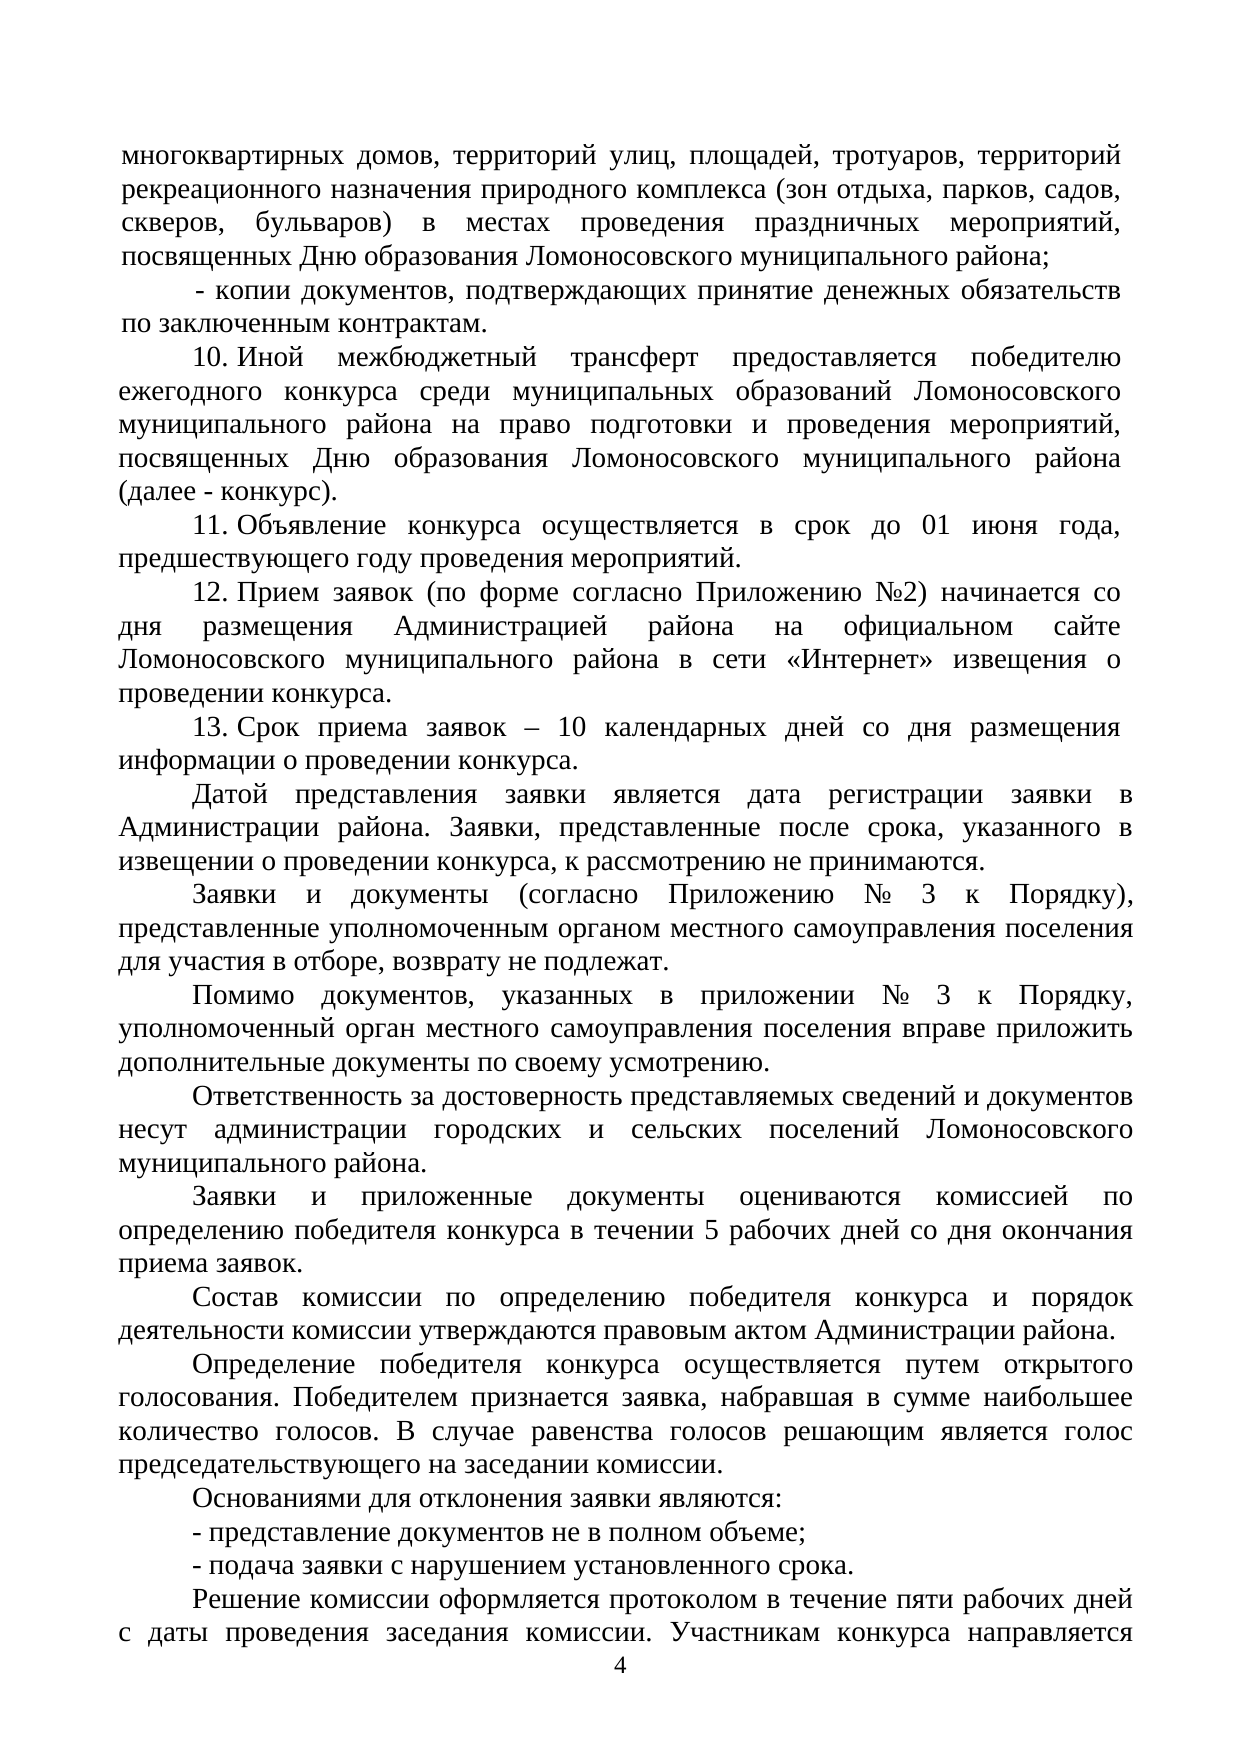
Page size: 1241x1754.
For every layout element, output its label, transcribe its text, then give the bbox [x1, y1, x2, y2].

title Датой представления заявки является дата регистрации заявки в Администрации района. Заявки, представленные после срока, указанного в извещении о проведении конкурса, к рассмотрению не принимаются. [118, 776, 1134, 876]
list Срок приема заявок – 10 календарных дней со дня размещения информации о проведении конкурса. [118, 709, 1122, 776]
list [121, 137, 1122, 272]
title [118, 1581, 1134, 1648]
title Ответственность за достоверность представляемых сведений и документов несут администрации городских и сельских поселений Ломоносовского муниципального района. [118, 1078, 1134, 1178]
title - представление документов не в полном объеме; [118, 1514, 1134, 1547]
list Объявление конкурса осуществляется в срок до 01 июня года, предшествующего году проведения мероприятий. [118, 507, 1122, 574]
title - подача заявки с нарушением установленного срока. [118, 1547, 1134, 1581]
list Иной межбюджетный трансферт предоставляется победителю ежегодного конкурса среди муниципальных образований Ломоносовского муниципального района на право подготовки и проведения мероприятий, посвященных Дню образования Ломоносовского муниципального района (далее - конкурс). [118, 339, 1122, 507]
title Заявки и приложенные документы оцениваются комиссией по определению победителя конкурса в течении 5 рабочих дней со дня окончания приема заявок. [118, 1178, 1134, 1279]
title Состав комиссии по определению победителя конкурса и порядок деятельности комиссии утверждаются правовым актом Администрации района. [118, 1279, 1134, 1346]
title Определение победителя конкурса осуществляется путем открытого голосования. Победителем признается заявка, набравшая в сумме наибольшее количество голосов. В случае равенства голосов решающим является голос председательствующего на заседании комиссии. [118, 1346, 1134, 1480]
list - копии документов, подтверждающих принятие денежных обязательств по заключенным контрактам. [121, 272, 1122, 339]
title Основаниями для отклонения заявки являются: [118, 1480, 1134, 1514]
list Прием заявок (по форме согласно Приложению №2) начинается со дня размещения Администрацией района на официальном сайте Ломоносовского муниципального района в сети «Интернет» извещения о проведении конкурса. [118, 574, 1122, 708]
title Помимо документов, указанных в приложении № 3 к Порядку, уполномоченный орган местного самоуправления поселения вправе приложить дополнительные документы по своему усмотрению. [118, 977, 1134, 1078]
title Заявки и документы (согласно Приложению № 3 к Порядку), представленные уполномоченным органом местного самоуправления поселения для участия в отборе, возврату не подлежат. [118, 876, 1134, 977]
